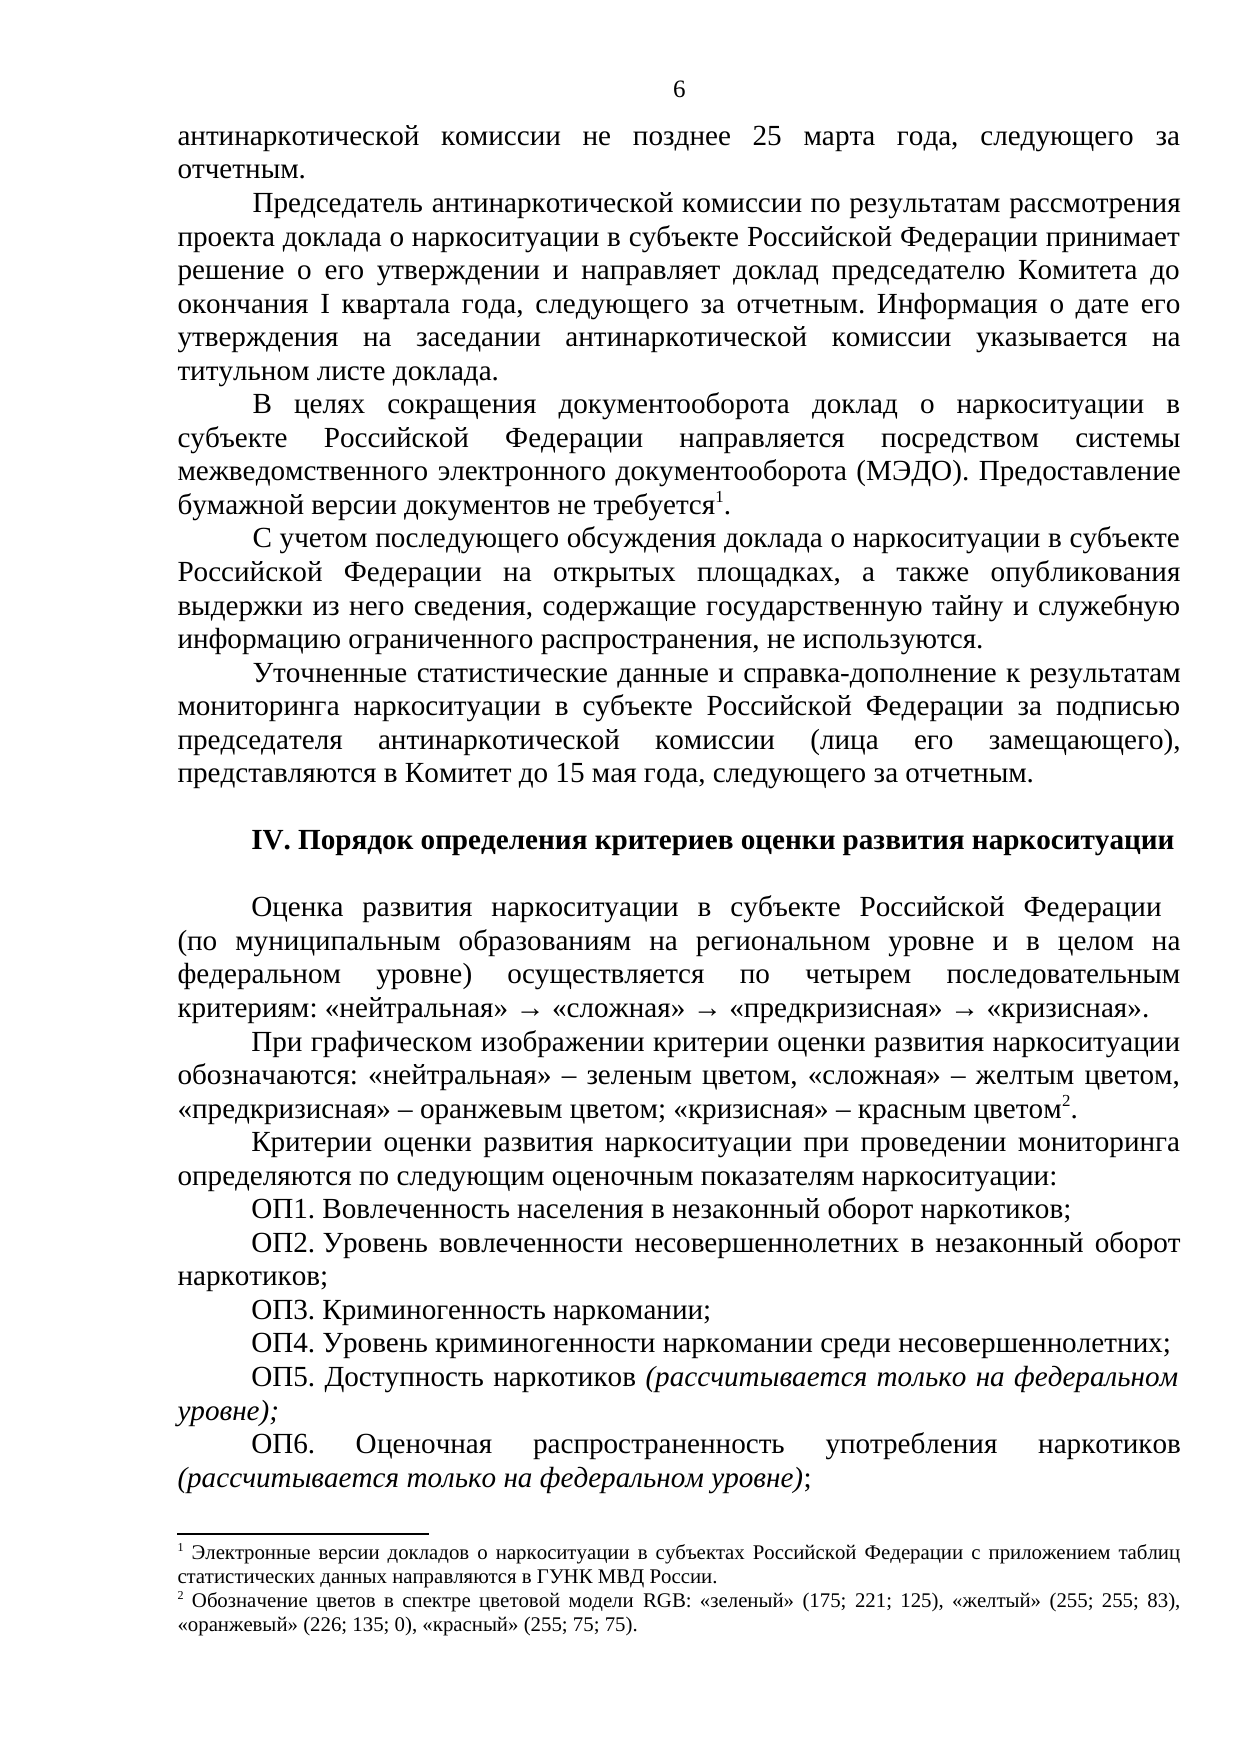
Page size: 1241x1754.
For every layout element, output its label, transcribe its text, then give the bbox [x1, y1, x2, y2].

text ОП1. Вовлеченность населения в незаконный оборот наркотиков; [177, 1191, 1181, 1225]
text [177, 118, 1181, 185]
text Критерии оценки развития наркоситуации при проведении мониторинга определяются по следующим оценочным показателям наркоситуации: [177, 1124, 1181, 1191]
text ОП2. Уровень вовлеченности несовершеннолетних в незаконный оборот наркотиков; [177, 1225, 1181, 1292]
text Оценка развития наркоситуации в субъекте Российской Федерации (по муниципальным образованиям на региональном уровне и в целом на федеральном уровне) осуществляется по четырем последовательным критериям: «нейтральная» → «сложная» → «предкризисная» → «кризисная». [177, 889, 1181, 1024]
text ОП6. Оценочная распространенность употребления наркотиков (рассчитывается только на федеральном уровне); [177, 1426, 1181, 1493]
text Уточненные статистические данные и справка-дополнение к результатам мониторинга наркоситуации в субъекте Российской Федерации за подписью председателя антинаркотической комиссии (лица его замещающего), представляются в Комитет до 15 мая года, следующего за отчетным. [177, 655, 1181, 789]
text С учетом последующего обсуждения доклада о наркоситуации в субъекте Российской Федерации на открытых площадках, а также опубликования выдержки из него сведения, содержащие государственную тайну и служебную информацию ограниченного распространения, не используются. [177, 521, 1181, 655]
text Председатель антинаркотической комиссии по результатам рассмотрения проекта доклада о наркоситуации в субъекте Российской Федерации принимает решение о его утверждении и направляет доклад председателю Комитета до окончания I квартала года, следующего за отчетным. Информация о дате его утверждения на заседании антинаркотической комиссии указывается на титульном листе доклада. [177, 185, 1181, 386]
text ОП4. Уровень криминогенности наркомании среди несовершеннолетних; [177, 1326, 1181, 1359]
text ОП5. Доступность наркотиков (рассчитывается только на федеральном уровне); [177, 1359, 1181, 1426]
text ОП3. Криминогенность наркомании; [177, 1292, 1181, 1326]
text IV. Порядок определения критериев оценки развития наркоситуации [177, 822, 1181, 856]
text В целях сокращения документооборота доклад о наркоситуации в субъекте Российской Федерации направляется посредством системы межведомственного электронного документооборота (МЭДО). Предоставление бумажной версии документов не требуется. [177, 386, 1181, 521]
text При графическом изображении критерии оценки развития наркоситуации обозначаются: «нейтральная» – зеленым цветом, «сложная» – желтым цветом, «предкризисная» – оранжевым цветом; «кризисная» – красным цветом. [177, 1024, 1181, 1124]
